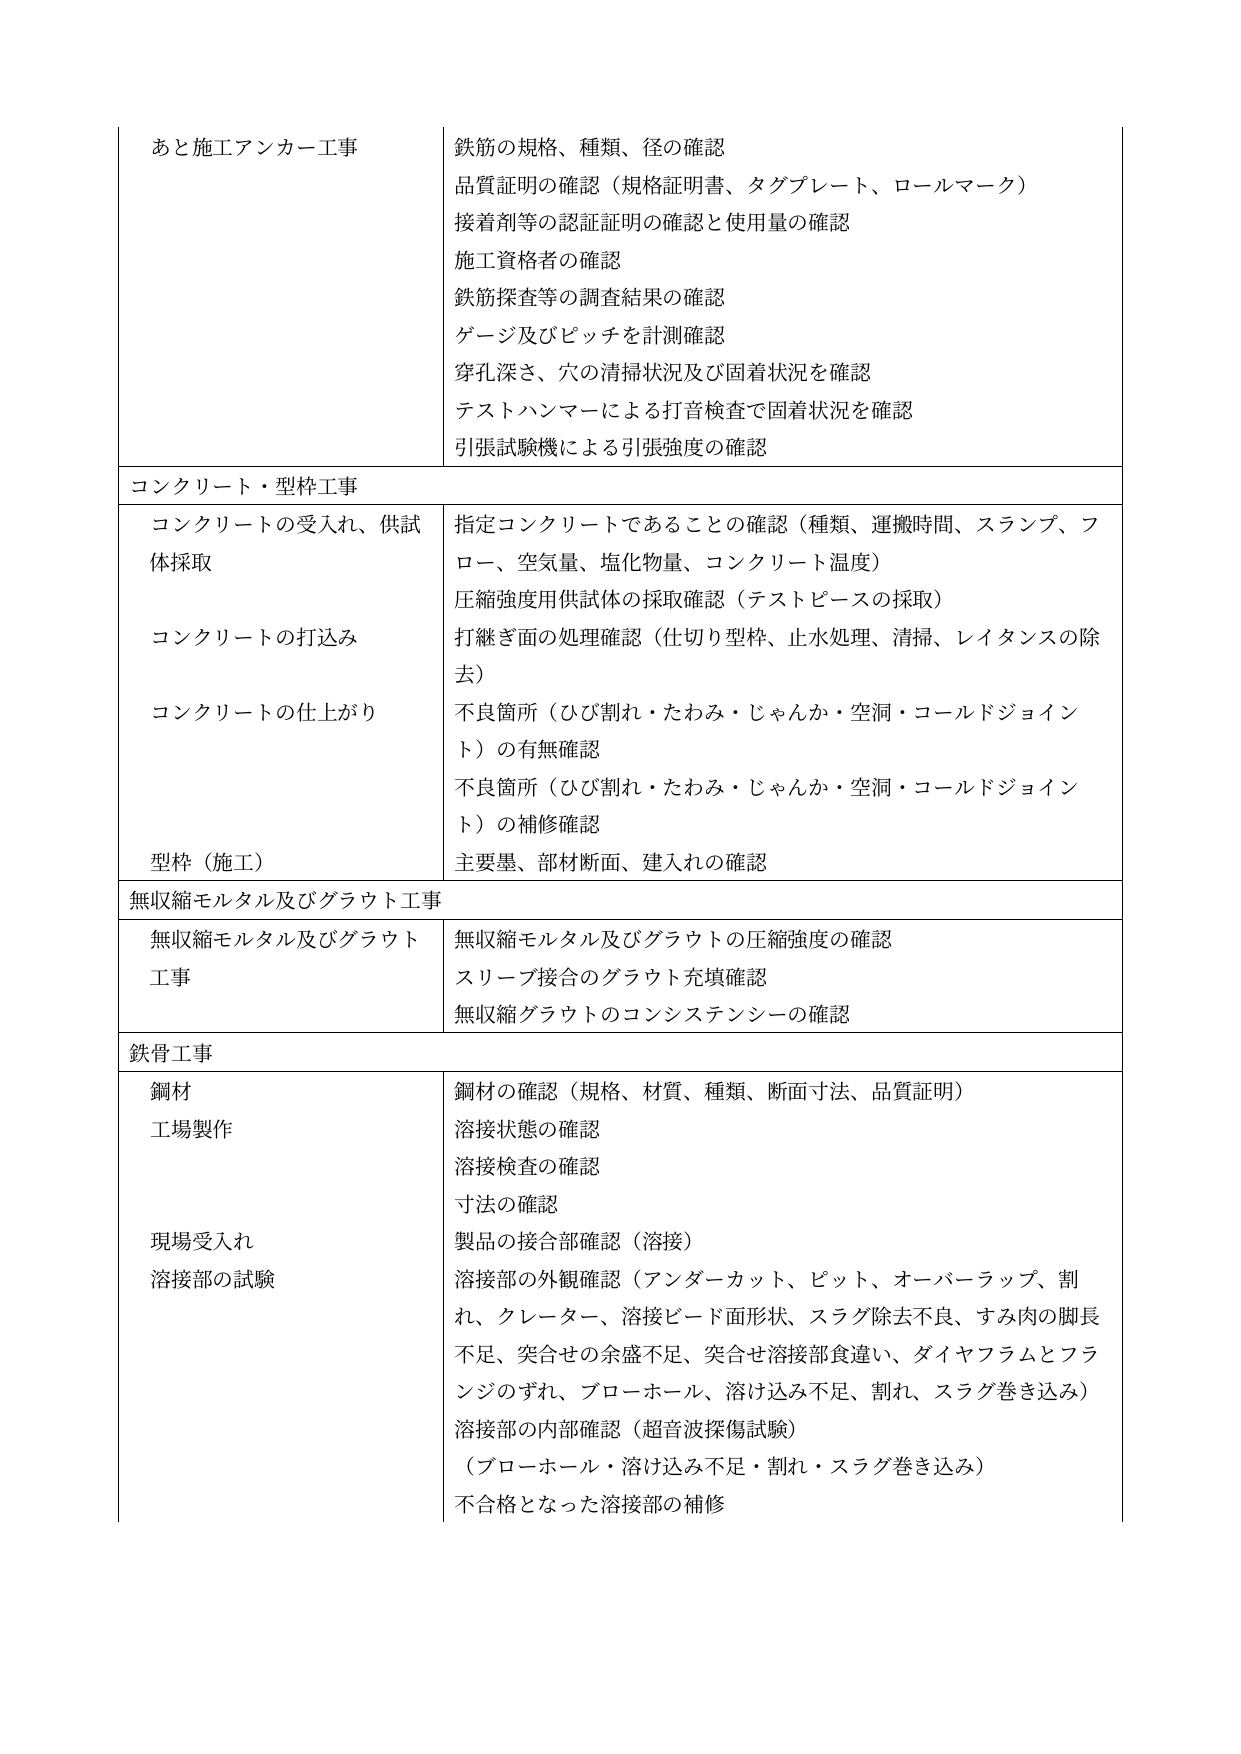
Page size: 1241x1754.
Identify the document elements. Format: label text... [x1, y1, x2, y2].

table_cell コンクリートの仕上がり [119, 693, 443, 843]
table_cell 鉄骨工事 [119, 1033, 1122, 1071]
table_cell 鋼材 [119, 1072, 443, 1109]
table_cell 無収縮モルタル及びグラウトの圧縮強度の確認 スリーブ接合のグラウト充填確認 無収縮グラウトのコンシステンシーの確認 [444, 920, 1122, 1032]
table_cell 溶接部の外観確認（アンダーカット、ピット、オーバーラップ、割れ、クレーター、溶接ビード面形状、スラグ除去不良、すみ肉の脚長不足、突合せの余盛不足、突合せ溶接部食違い、ダイヤフラムとフランジのずれ、ブローホール、溶け込み不足、割れ、スラグ巻き込み） 溶接部の内部確認（超音波探傷試験） （ブローホール・溶け込み不足・割れ・スラグ巻き込み） 不合格となった溶接部の補修 [444, 1259, 1122, 1522]
table_cell 主要墨、部材断面、建入れの確認 [444, 843, 1122, 880]
table_cell 溶接状態の確認 溶接検査の確認 寸法の確認 [444, 1109, 1122, 1222]
table_cell あと施工アンカー工事 [119, 127, 443, 466]
table_cell 不良箇所（ひび割れ・たわみ・じゃんか・空洞・コールドジョイント）の有無確認 不良箇所（ひび割れ・たわみ・じゃんか・空洞・コールドジョイント）の補修確認 [444, 693, 1122, 843]
table_cell 製品の接合部確認（溶接） [444, 1222, 1122, 1259]
table_cell 現場受入れ [119, 1222, 443, 1259]
table_cell 指定コンクリートであることの確認（種類、運搬時間、スランプ、フロー、空気量、塩化物量、コンクリート温度） 圧縮強度用供試体の採取確認（テストピースの採取） [444, 505, 1122, 618]
table_cell 打継ぎ面の処理確認（仕切り型枠、止水処理、清掃、レイタンスの除去） [444, 618, 1122, 693]
table_cell 鉄筋の規格、種類、径の確認 品質証明の確認（規格証明書、タグプレート、ロールマーク） 接着剤等の認証証明の確認と使用量の確認 施工資格者の確認 鉄筋探査等の調査結果の確認 ゲージ及びピッチを計測確認 穿孔深さ、穴の清掃状況及び固着状況を確認 テストハンマーによる打音検査で固着状況を確認 引張試験機による引張強度の確認 [444, 127, 1122, 466]
table_cell 溶接部の試験 [119, 1259, 443, 1522]
table_cell コンクリートの受入れ、供試体採取 [119, 505, 443, 618]
table_cell 無収縮モルタル及びグラウト工事 [119, 920, 443, 1032]
table_cell コンクリートの打込み [119, 618, 443, 693]
table_cell 鋼材の確認（規格、材質、種類、断面寸法、品質証明） [444, 1072, 1122, 1109]
table_cell 工場製作 [119, 1109, 443, 1222]
table_cell 型枠（施工） [119, 843, 443, 880]
table_cell 無収縮モルタル及びグラウト工事 [119, 881, 1122, 919]
table_cell コンクリート・型枠工事 [119, 467, 1122, 504]
